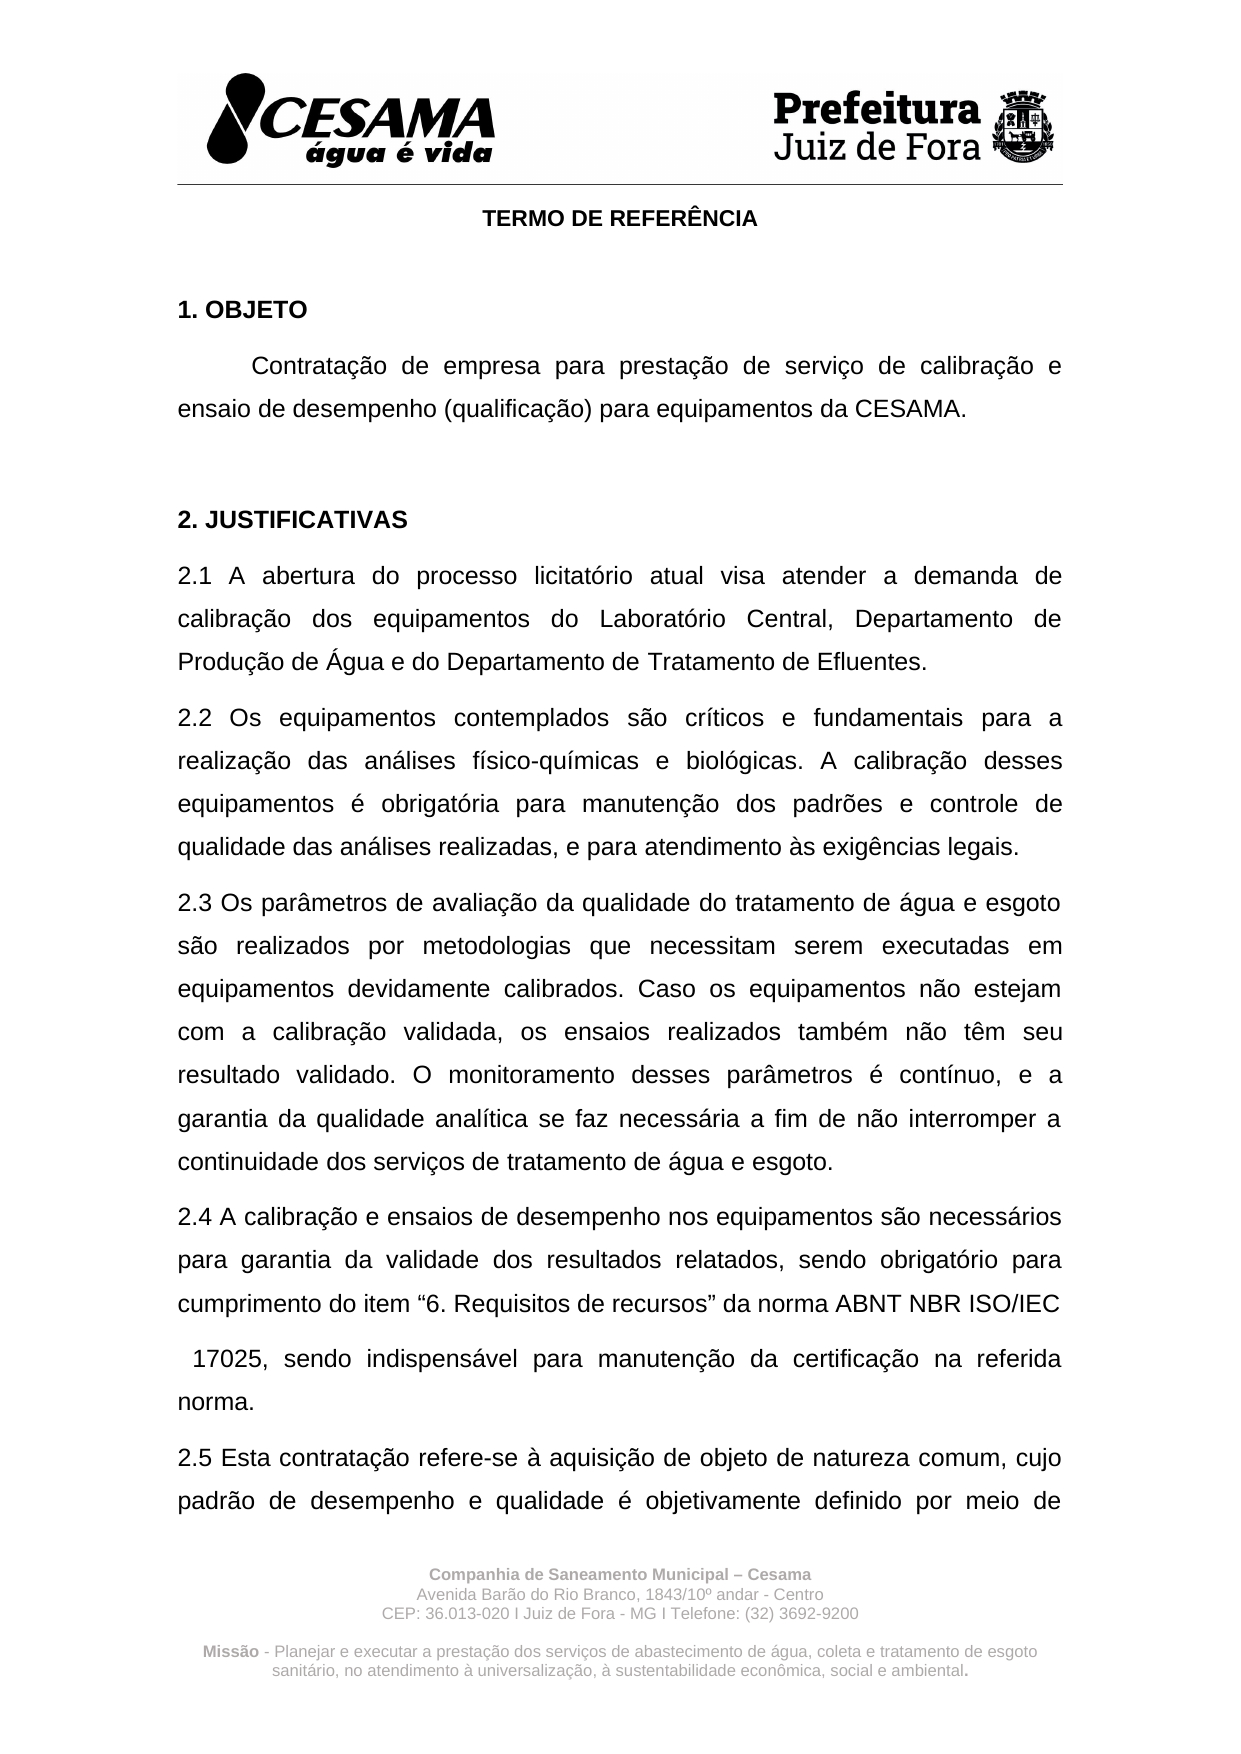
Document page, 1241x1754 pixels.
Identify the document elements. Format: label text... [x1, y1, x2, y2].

text 17025, sendo indispensável para manutenção da certificação na referida norma. [177, 1344, 1063, 1416]
text 2.4 A calibração e ensaios de desempenho nos equipamentos são necessários para garantia da validade dos resultados relatados, sendo obrigatório para cumprimento do item “6. Requisitos de recursos” da norma ABNT NBR ISO/IEC [177, 1202, 1063, 1317]
text 2.1 A abertura do processo licitatório atual visa atender a demanda de calibração dos equipamentos do Laboratório Central, Departamento de Produção de Água e do Departamento de Tratamento de Efluentes. [177, 561, 1063, 676]
text 2.3 Os parâmetros de avaliação da qualidade do tratamento de água e esgoto são realizados por metodologias que necessitam serem executadas em equipamentos devidamente calibrados. Caso os equipamentos não estejam com a calibração validada, os ensaios realizados também não têm seu resultado validado. O monitoramento desses parâmetros é contínuo, e a garantia da qualidade analítica se faz necessária a fim de não interromper a continuidade dos serviços de tratamento de água e esgoto. [177, 888, 1063, 1176]
text Contratação de empresa para prestação de serviço de calibração e ensaio de desempenho (qualificação) para equipamentos da CESAMA. [177, 351, 1063, 423]
text TERMO DE REFERÊNCIA [177, 205, 1063, 232]
text 2.2 Os equipamentos contemplados são críticos e fundamentais para a realização das análises físico-químicas e biológicas. A calibração desses equipamentos é obrigatória para manutenção dos padrões e controle de qualidade das análises realizadas, e para atendimento às exigências legais. [177, 703, 1063, 861]
picture [177, 73, 1063, 185]
text 1. OBJETO [177, 296, 1063, 324]
text 2. JUSTIFICATIVAS [177, 506, 1063, 534]
